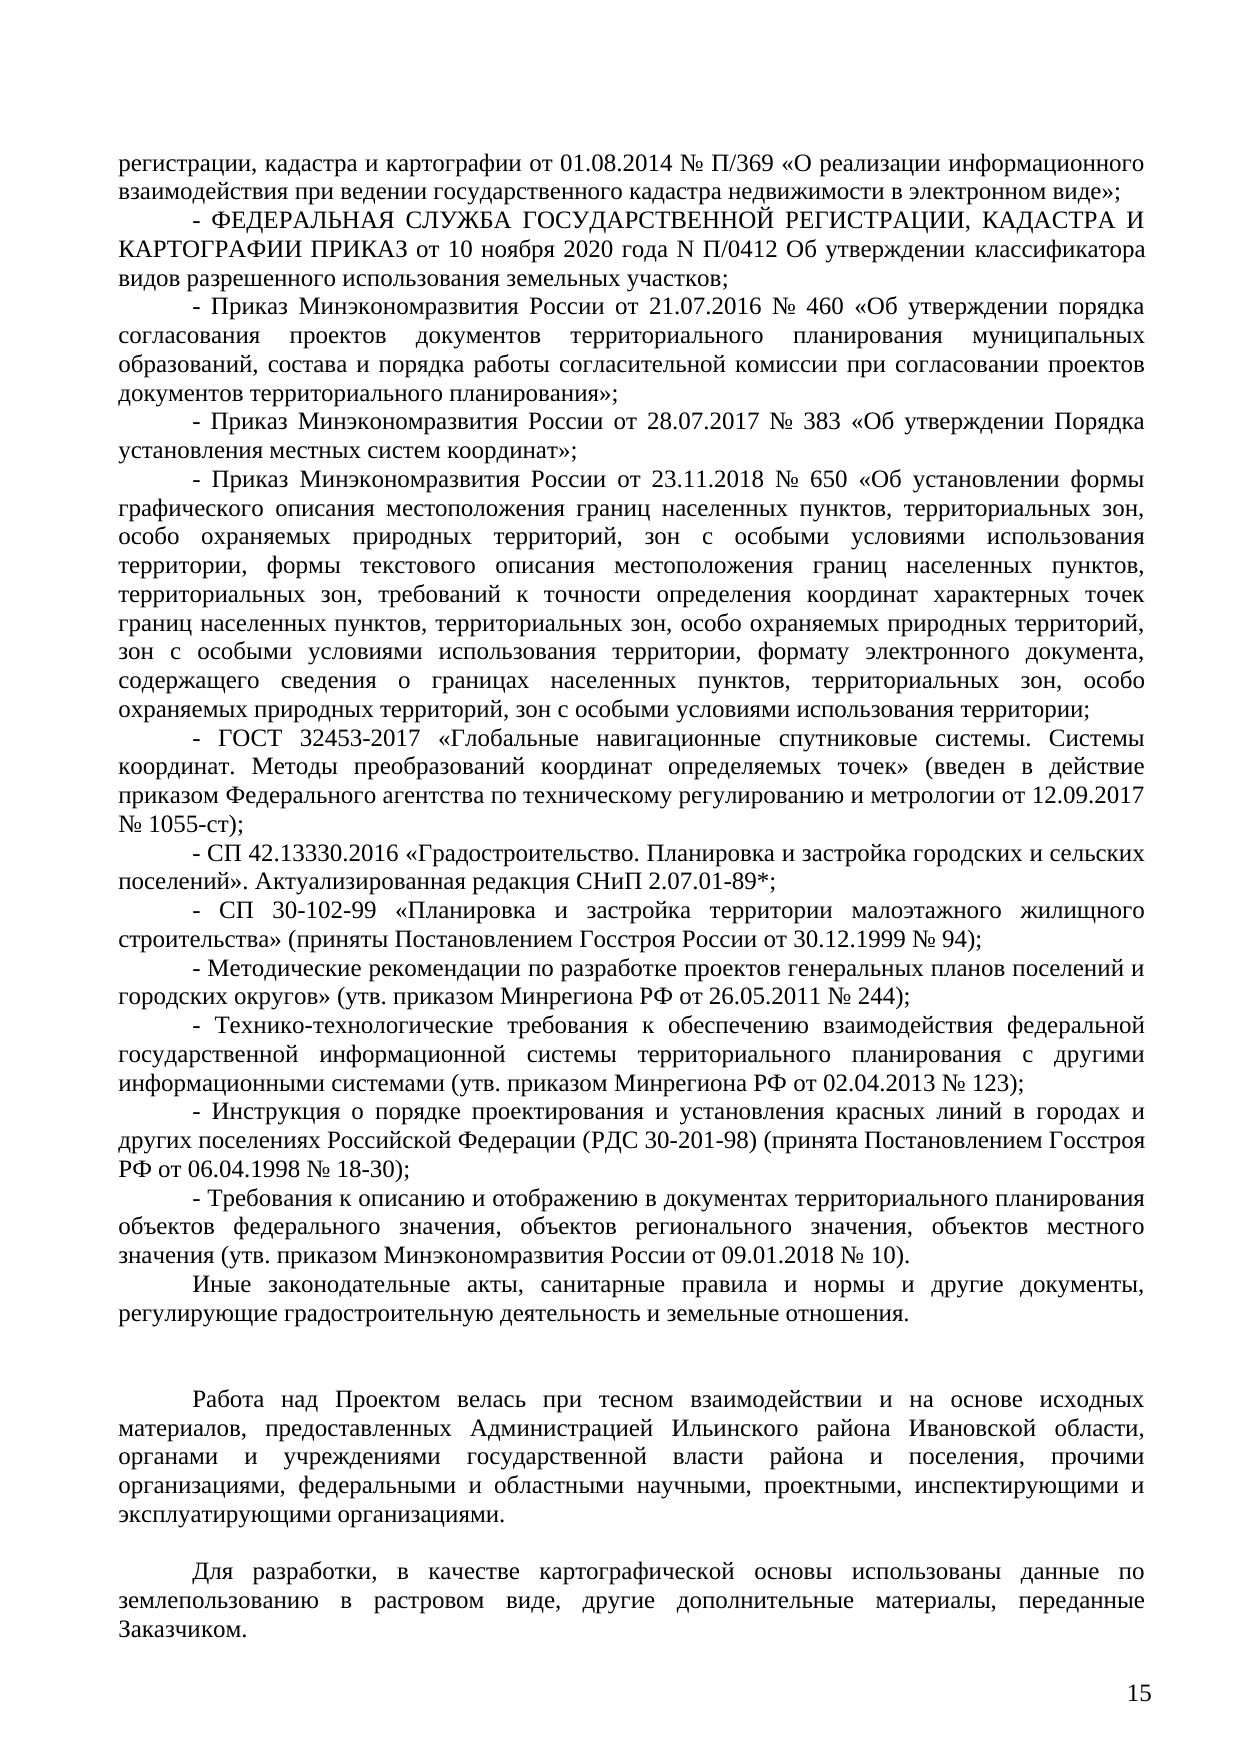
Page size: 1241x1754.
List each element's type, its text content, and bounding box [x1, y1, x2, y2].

text Иные законодательные акты, санитарные правила и нормы и другие документы, регулирующие градостроительную деятельность и земельные отношения. [118, 1269, 1146, 1326]
text - Приказ Минэкономразвития России от 28.07.2017 № 383 «Об утверждении Порядка установления местных систем координат»; [118, 406, 1146, 464]
text - Приказ Минэкономразвития России от 21.07.2016 № 460 «Об утверждении порядка согласования проектов документов территориального планирования муниципальных образований, состава и порядка работы согласительной комиссии при согласовании проектов документов территориального планирования»; [118, 291, 1146, 406]
text Работа над Проектом велась при тесном взаимодействии и на основе исходных материалов, предоставленных Администрацией Ильинского района Ивановской области, органами и учреждениями государственной власти района и поселения, прочими организациями, федеральными и областными научными, проектными, инспектирующими и эксплуатирующими организациями. [118, 1384, 1146, 1528]
text - СП 42.13330.2016 «Градостроительство. Планировка и застройка городских и сельских поселений». Актуализированная редакция СНиП 2.07.01-89*; [118, 838, 1146, 895]
text - Приказ Минэкономразвития России от 23.11.2018 № 650 «Об установлении формы графического описания местоположения границ населенных пунктов, территориальных зон, особо охраняемых природных территорий, зон с особыми условиями использования территории, формы текстового описания местоположения границ населенных пунктов, территориальных зон, требований к точности определения координат характерных точек границ населенных пунктов, территориальных зон, особо охраняемых природных территорий, зон с особыми условиями использования территории, формату электронного документа, содержащего сведения о границах населенных пунктов, территориальных зон, особо охраняемых природных территорий, зон с особыми условиями использования территории; [118, 464, 1146, 723]
text - Инструкция о порядке проектирования и установления красных линий в городах и других поселениях Российской Федерации (РДС 30-201-98) (принята Постановлением Госстроя РФ от 06.04.1998 № 18-30); [118, 1096, 1146, 1183]
text Для разработки, в качестве картографической основы использованы данные по землепользованию в растровом виде, другие дополнительные материалы, переданные Заказчиком. [118, 1556, 1146, 1643]
text - Методические рекомендации по разработке проектов генеральных планов поселений и городских округов» (утв. приказом Минрегиона РФ от 26.05.2011 № 244); [118, 953, 1146, 1010]
text - ГОСТ 32453-2017 «Глобальные навигационные спутниковые системы. Системы координат. Методы преобразований координат определяемых точек» (введен в действие приказом Федерального агентства по техническому регулированию и метрологии от 12.09.2017 № 1055-ст); [118, 723, 1146, 838]
text - Требования к описанию и отображению в документах территориального планирования объектов федерального значения, объектов регионального значения, объектов местного значения (утв. приказом Минэкономразвития России от 09.01.2018 № 10). [118, 1183, 1146, 1269]
text - Технико-технологические требования к обеспечению взаимодействия федеральной государственной информационной системы территориального планирования с другими информационными системами (утв. приказом Минрегиона РФ от 02.04.2013 № 123); [118, 1010, 1146, 1096]
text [118, 148, 1146, 205]
text - СП 30-102-99 «Планировка и застройка территории малоэтажного жилищного строительства» (приняты Постановлением Госстроя России от 30.12.1999 № 94); [118, 895, 1146, 953]
text - ФЕДЕРАЛЬНАЯ СЛУЖБА ГОСУДАРСТВЕННОЙ РЕГИСТРАЦИИ, КАДАСТРА И КАРТОГРАФИИ ПРИКАЗ от 10 ноября 2020 года N П/0412 Об утверждении классификатора видов разрешенного использования земельных участков; [118, 205, 1146, 291]
